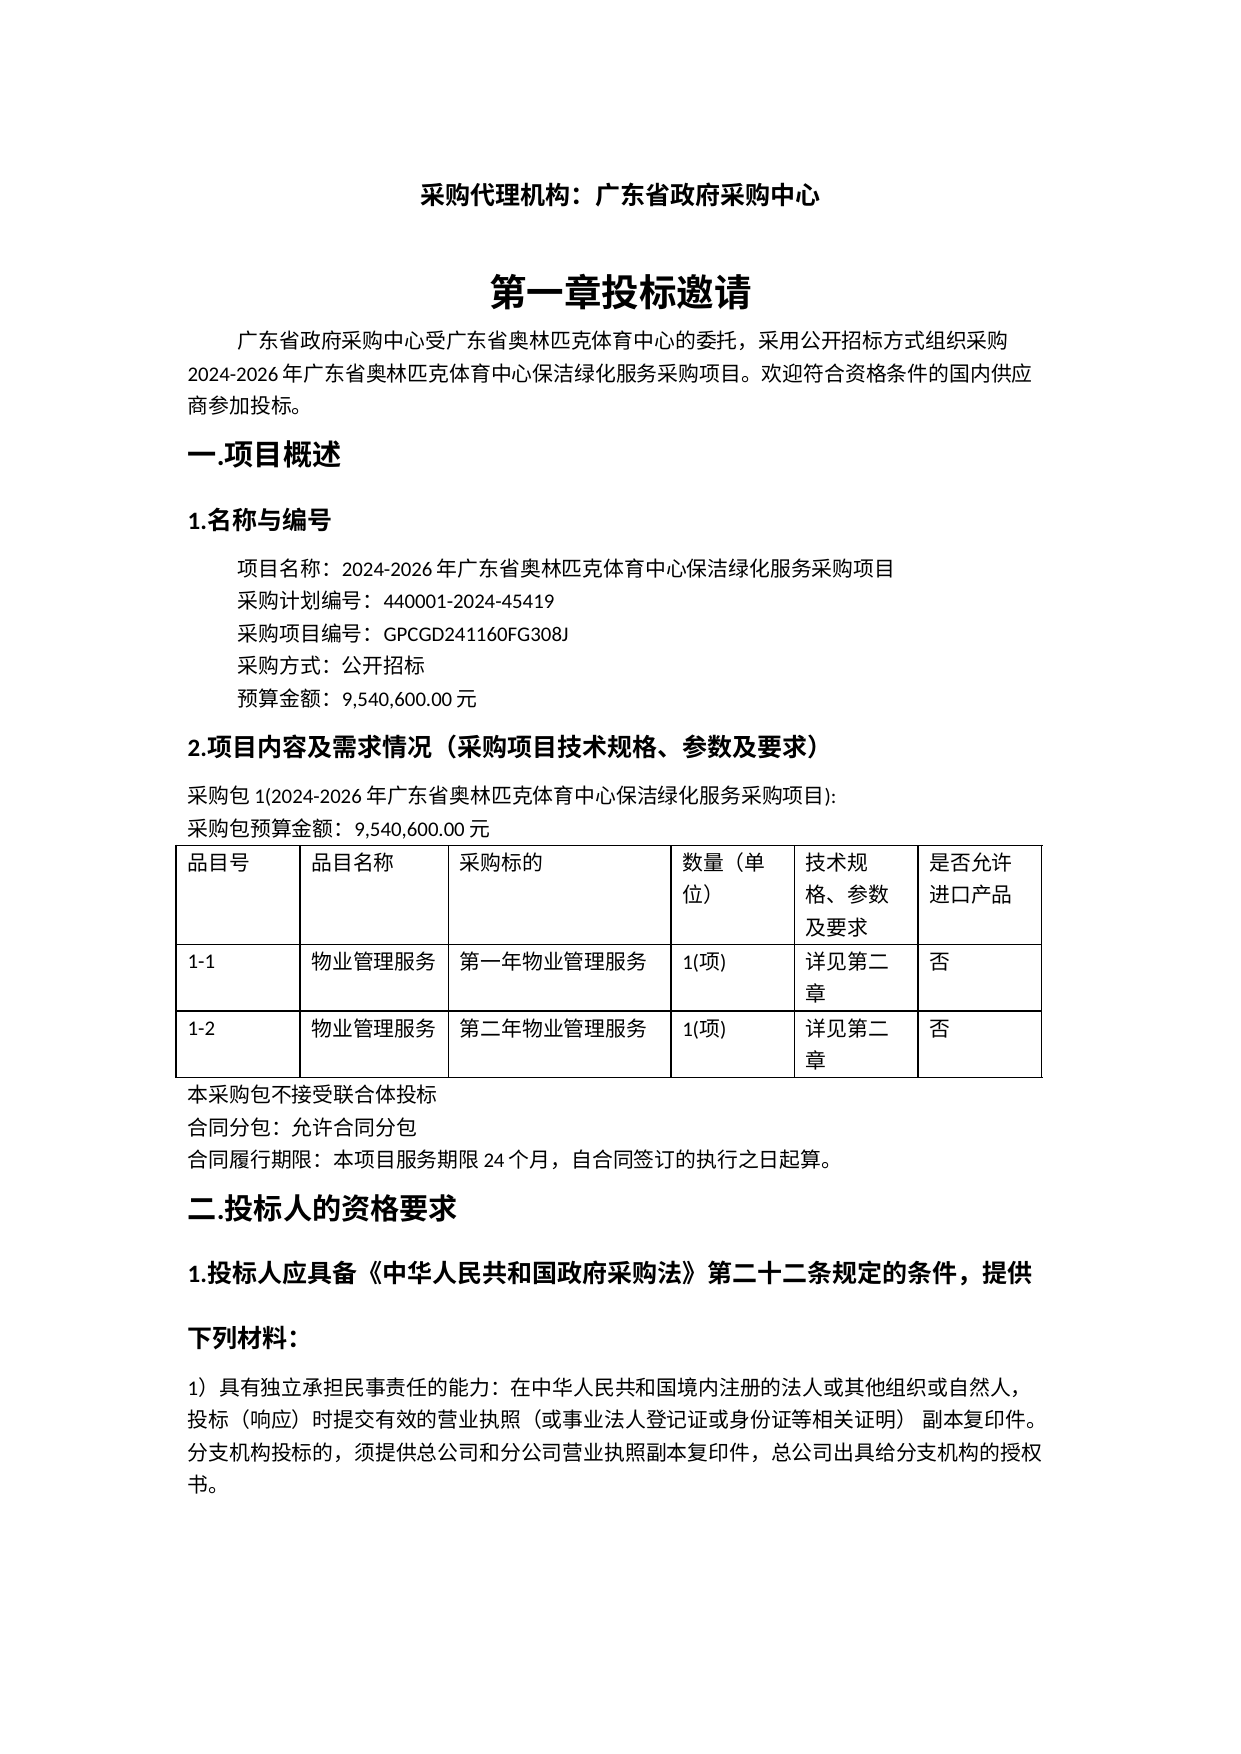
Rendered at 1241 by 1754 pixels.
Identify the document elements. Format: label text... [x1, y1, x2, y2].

text 采购代理机构：广东省政府采购中心 [187, 162, 1053, 227]
text 第一章投标邀请 [187, 259, 1053, 324]
text 本采购包不接受联合体投标 [187, 1078, 1053, 1111]
text 二.投标人的资格要求 [187, 1176, 1053, 1241]
table_cell 物业管理服务 [301, 1012, 448, 1077]
text 项目名称：2024-2026年广东省奥林匹克体育中心保洁绿化服务采购项目 [187, 552, 1053, 584]
text 合同分包：允许合同分包 [187, 1111, 1053, 1143]
table_cell 第一年物业管理服务 [449, 945, 670, 1010]
table_cell 1-1 [177, 945, 299, 1010]
table_header 技术规格、参数及要求 [795, 846, 917, 943]
table_header 品目号 [177, 846, 299, 943]
table_cell 1-2 [177, 1012, 299, 1077]
table_header 品目名称 [301, 846, 448, 943]
text 广东省政府采购中心受广东省奥林匹克体育中心的委托，采用公开招标方式组织采购2024-2026年广东省奥林匹克体育中心保洁绿化服务采购项目。欢迎符合资格条件的国内供应商参加投标。 [187, 324, 1053, 422]
table_header 数量（单位） [672, 846, 794, 943]
table_header 采购标的 [449, 846, 670, 943]
table_cell 1(项) [672, 945, 794, 1010]
text 1.名称与编号 [187, 487, 1053, 552]
text 一.项目概述 [187, 422, 1053, 487]
text 2.项目内容及需求情况（采购项目技术规格、参数及要求） [187, 714, 1053, 779]
table_header 是否允许进口产品 [919, 846, 1041, 943]
table_cell 详见第二章 [795, 1012, 917, 1077]
text 1.投标人应具备《中华人民共和国政府采购法》第二十二条规定的条件，提供下列材料： [187, 1241, 1053, 1371]
table_cell 否 [919, 945, 1041, 1010]
table_cell 否 [919, 1012, 1041, 1077]
table_cell 物业管理服务 [301, 945, 448, 1010]
table_cell 详见第二章 [795, 945, 917, 1010]
text 预算金额：9,540,600.00元 [187, 682, 1053, 714]
text 采购项目编号：GPCGD241160FG308J [187, 617, 1053, 649]
text 采购计划编号：440001-2024-45419 [187, 584, 1053, 617]
table_cell 第二年物业管理服务 [449, 1012, 670, 1077]
text 采购包1(2024-2026年广东省奥林匹克体育中心保洁绿化服务采购项目): [187, 779, 1053, 812]
table_cell 1(项) [672, 1012, 794, 1077]
text 采购包预算金额：9,540,600.00元 [187, 812, 1053, 844]
text 1）具有独立承担民事责任的能力：在中华人民共和国境内注册的法人或其他组织或自然人， 投标（响应）时提交有效的营业执照（或事业法人登记证或身份证等相关证明） 副本复印件。分支机构投标的，须提供总公司和分公司营业执照副本复印件，总公司出具给分支机构的授权书。 [187, 1371, 1053, 1501]
text 采购方式：公开招标 [187, 649, 1053, 682]
text 合同履行期限：本项目服务期限24个月，自合同签订的执行之日起算。 [187, 1143, 1053, 1176]
